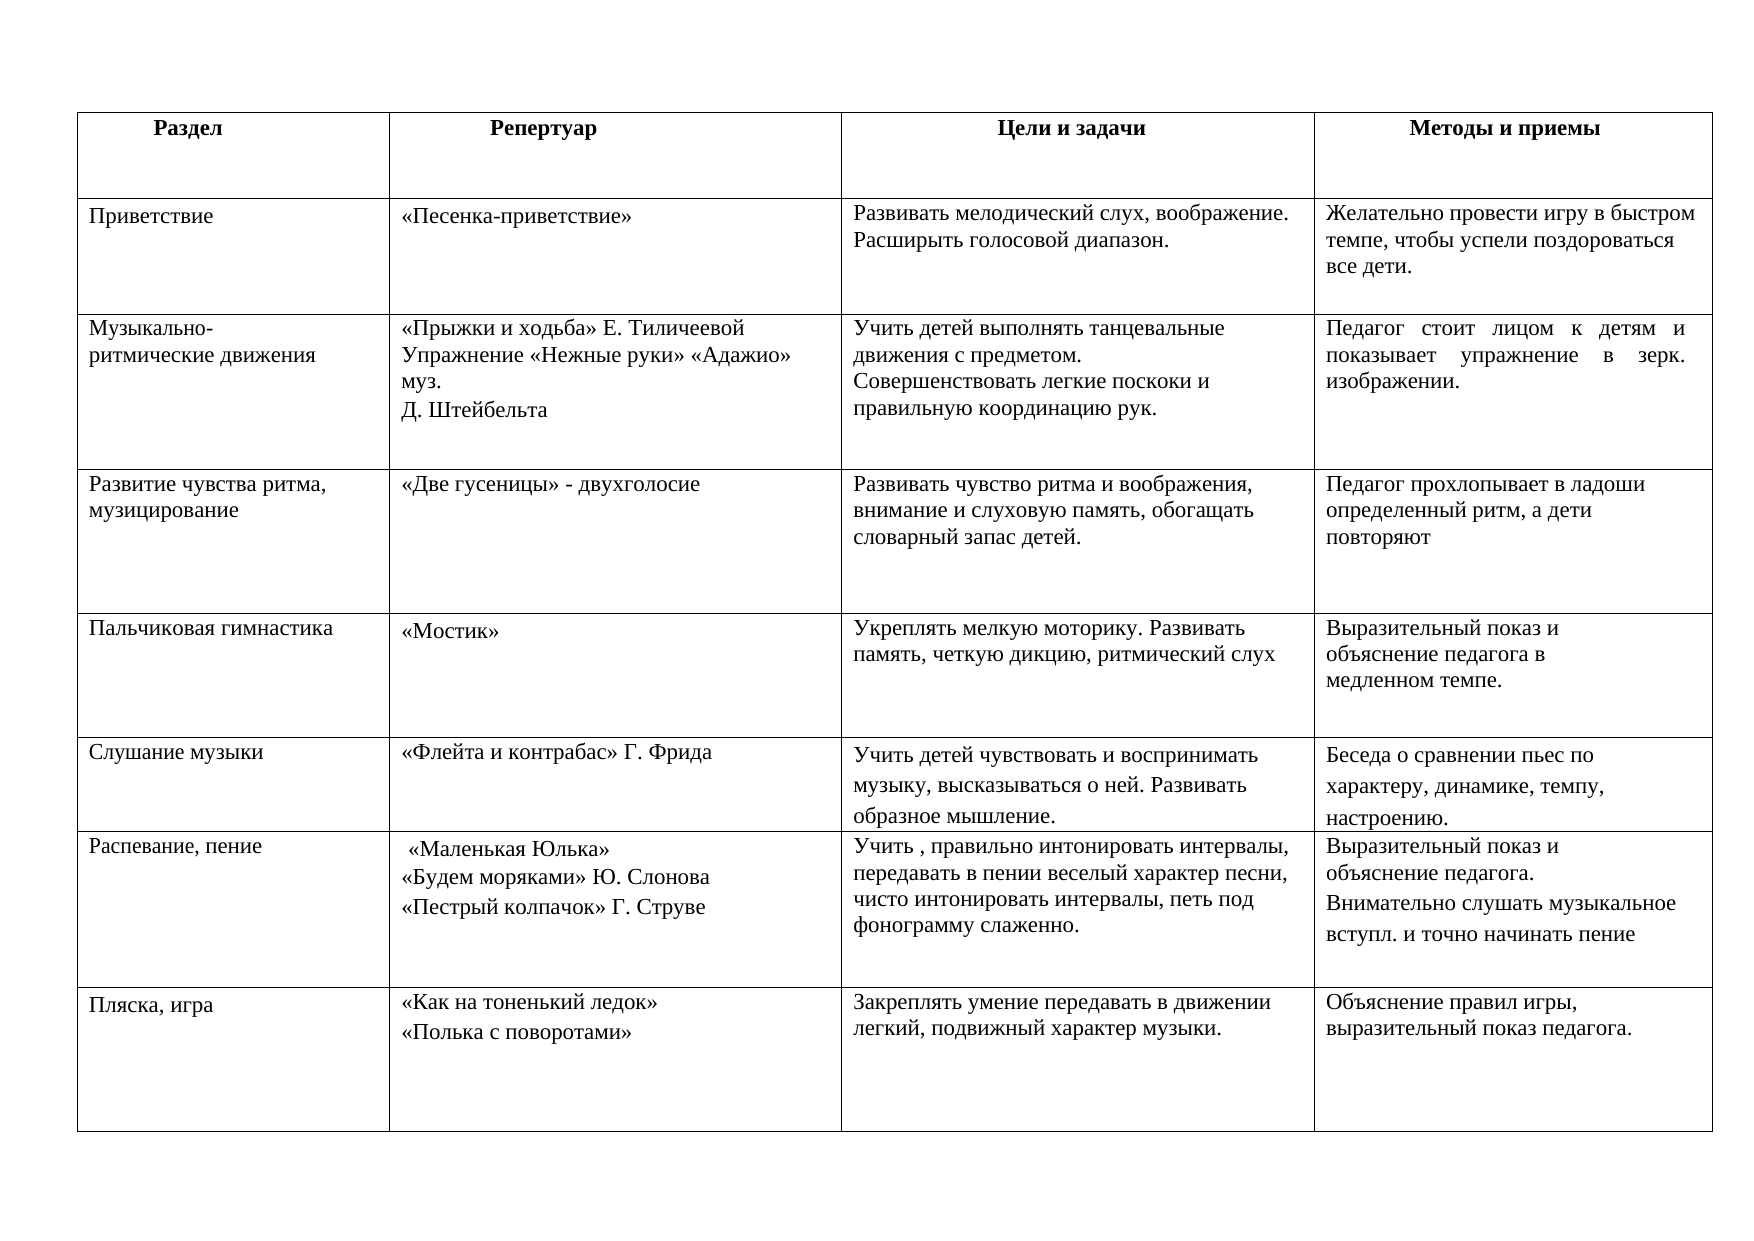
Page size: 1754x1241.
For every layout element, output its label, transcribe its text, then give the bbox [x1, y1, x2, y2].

table_cell «Прыжки и ходьба» Е. Тиличеевой Упражнение «Нежные руки» «Адажио» муз. Д. Штейбельта [390, 315, 841, 469]
table_cell Пальчиковая гимнастика [78, 614, 389, 737]
table_cell Объяснение правил игры, выразительный показ педагога. [1315, 988, 1712, 1131]
table_cell Выразительный показ и объяснение педагога в медленном темпе. [1315, 614, 1712, 737]
table_header Методы и приемы [1315, 113, 1712, 198]
table_cell Закреплять умение передавать в движении легкий, подвижный характер музыки. [842, 988, 1314, 1131]
table_cell «Флейта и контрабас» Г. Фрида [390, 738, 841, 831]
table_cell Распевание, пение [78, 832, 389, 987]
table_cell Развивать мелодический слух, воображение. Расширыть голосовой диапазон. [842, 199, 1314, 313]
table_cell Пляска, игра [78, 988, 389, 1131]
table_cell Развивать чувство ритма и воображения, внимание и слуховую память, обогащать словарный запас детей. [842, 470, 1314, 613]
table_cell «Мостик» [390, 614, 841, 737]
table_cell Развитие чувства ритма, музицирование [78, 470, 389, 613]
table_cell «Две гусеницы» - двухголосие [390, 470, 841, 613]
table_cell Желательно провести игру в быстром темпе, чтобы успели поздороваться все дети. [1315, 199, 1712, 313]
table_cell «Как на тоненький ледок» «Полька с поворотами» [390, 988, 841, 1131]
table_cell «Маленькая Юлька» «Будем моряками» Ю. Слонова «Пестрый колпачок» Г. Струве [390, 832, 841, 987]
table_cell Музыкально- ритмические движения [78, 315, 389, 469]
table_header Репертуар [390, 113, 841, 198]
table_cell Учить , правильно интонировать интервалы, передавать в пении веселый характер песни, чисто интонировать интервалы, петь под фонограмму слаженно. [842, 832, 1314, 987]
table_cell Приветствие [78, 199, 389, 313]
table_cell Беседа о сравнении пьес по характеру, динамике, темпу, настроению. [1315, 738, 1712, 831]
table_header Цели и задачи [842, 113, 1314, 198]
table_cell «Песенка-приветствие» [390, 199, 841, 313]
table_header Раздел [78, 113, 389, 198]
table_cell Выразительный показ и объяснение педагога. Внимательно слушать музыкальное вступл. и точно начинать пение [1315, 832, 1712, 987]
table_cell Укреплять мелкую моторику. Развивать память, четкую дикцию, ритмический слух [842, 614, 1314, 737]
table_cell Педагог стоит лицом к детям и показывает упражнение в зерк. изображении. [1315, 315, 1712, 469]
table_cell Учить детей выполнять танцевальные движения с предметом. Совершенствовать легкие поскоки и правильную координацию рук. [842, 315, 1314, 469]
table_cell Педагог прохлопывает в ладоши определенный ритм, а дети повторяют [1315, 470, 1712, 613]
table_cell Слушание музыки [78, 738, 389, 831]
table_cell Учить детей чувствовать и воспринимать музыку, высказываться о ней. Развивать образное мышление. [842, 738, 1314, 831]
